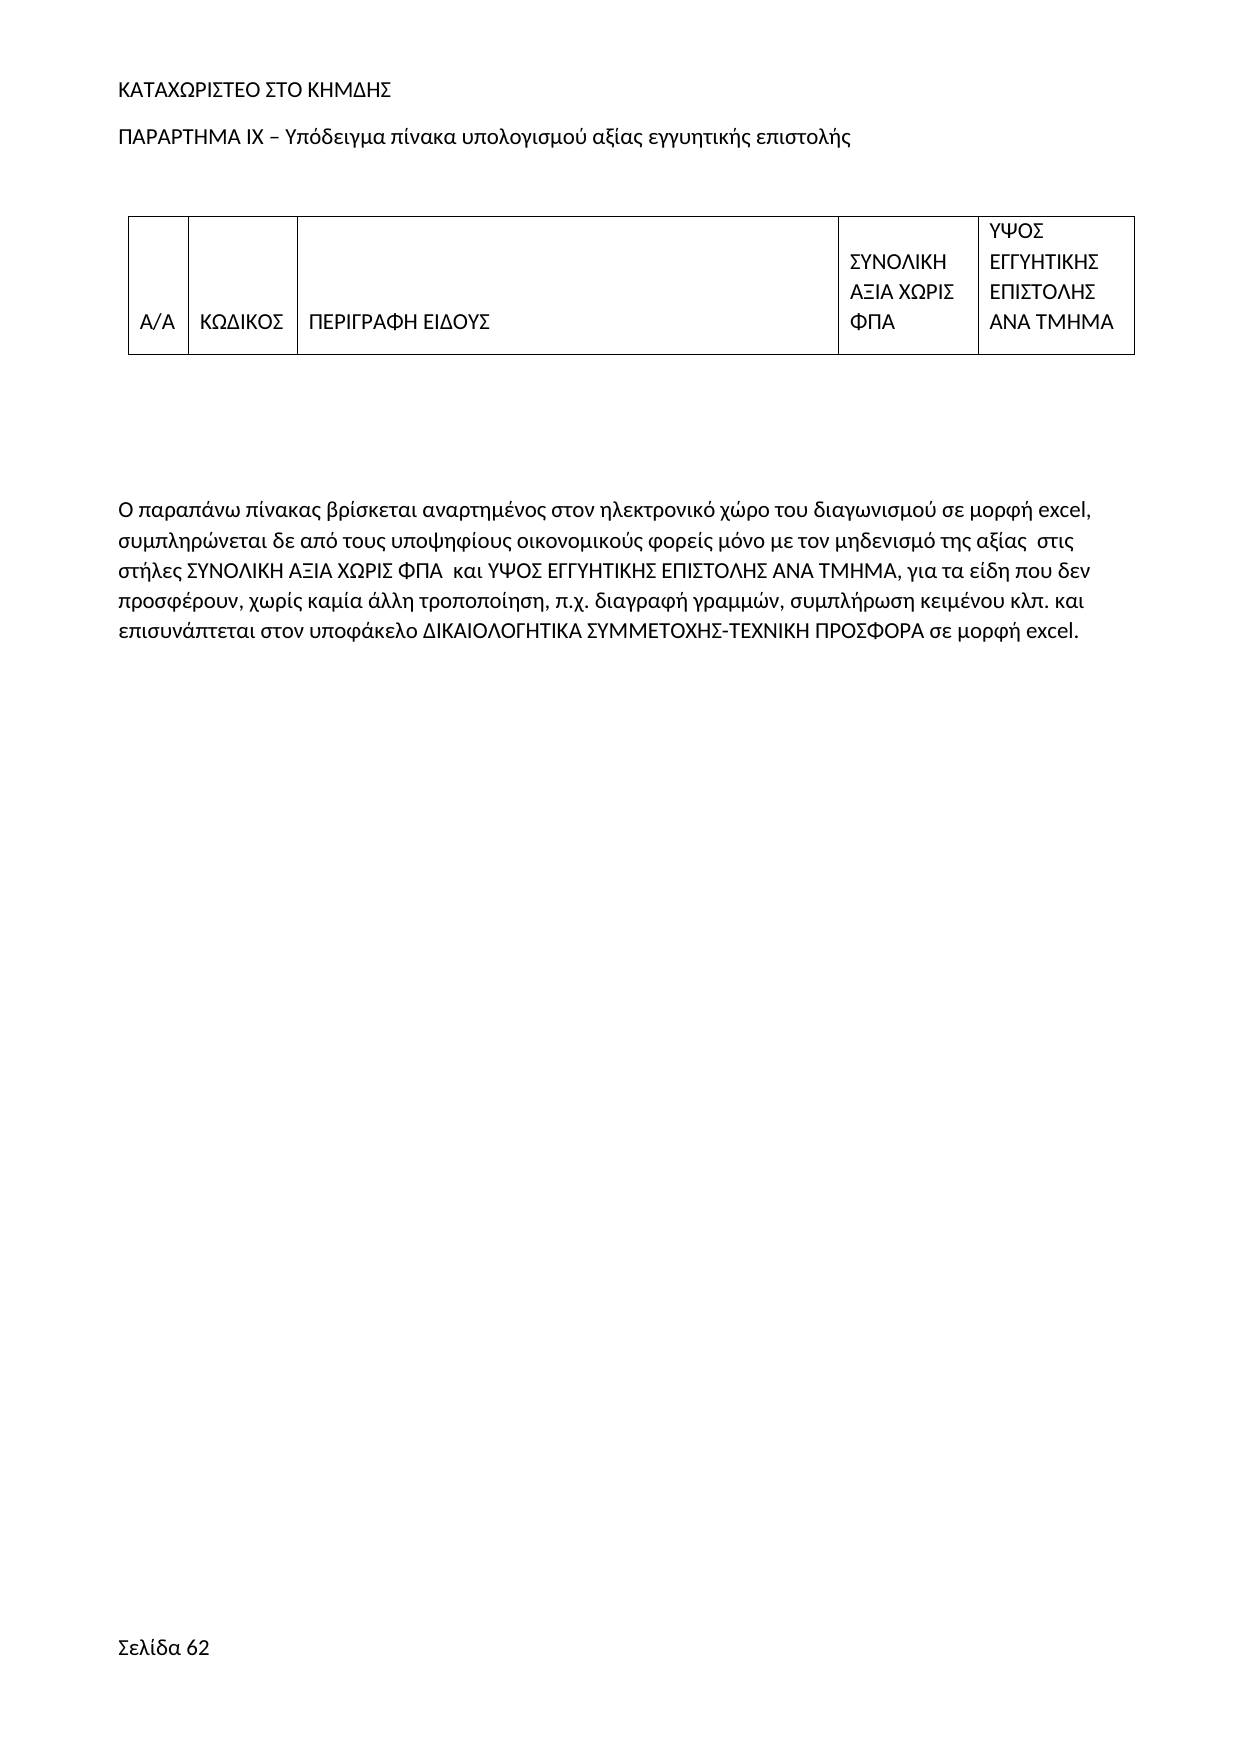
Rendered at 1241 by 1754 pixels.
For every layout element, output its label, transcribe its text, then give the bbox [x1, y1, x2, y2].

table_header ΥΨΟΣ ΕΓΓΥΗΤΙΚΗΣ ΕΠΙΣΤΟΛΗΣ ΑΝΑ ΤΜΗΜΑ [979, 217, 1134, 354]
table_header ΣΥΝΟΛΙΚΗ ΑΞΙΑ ΧΩΡΙΣ ΦΠΑ [839, 217, 978, 354]
text Ο παραπάνω πίνακας βρίσκεται αναρτημένος στον ηλεκτρονικό χώρο του διαγωνισμού σε μορφή excel, συμπληρώνεται δε από τους υποψηφίους οικονομικούς φορείς μόνο με τον μηδενισμό της αξίας στις στήλες ΣΥΝΟΛΙΚΗ ΑΞΙΑ ΧΩΡΙΣ ΦΠΑ και ΥΨΟΣ ΕΓΓΥΗΤΙΚΗΣ ΕΠΙΣΤΟΛΗΣ ΑΝΑ ΤΜΗΜΑ, για τα είδη που δεν προσφέρουν, χωρίς καμία άλλη τροποποίηση, π.χ. διαγραφή γραμμών, συμπλήρωση κειμένου κλπ. και επισυνάπτεται στον υποφάκελο ΔΙΚΑΙΟΛΟΓΗΤΙΚΑ ΣΥΜΜΕΤΟΧΗΣ-ΤΕΧΝΙΚΗ ΠΡΟΣΦΟΡΑ σε μορφή excel. [118, 496, 1122, 644]
table_header ΠΕΡΙΓΡΑΦΗ ΕΙΔΟΥΣ [298, 217, 838, 354]
table_header Α/Α [129, 217, 188, 354]
text ΠΑΡΑΡΤΗΜΑ IX – Υπόδειγμα πίνακα υπολογισμού αξίας εγγυητικής επιστολής [118, 122, 1122, 150]
table_header ΚΩΔΙΚΟΣ [189, 217, 297, 354]
